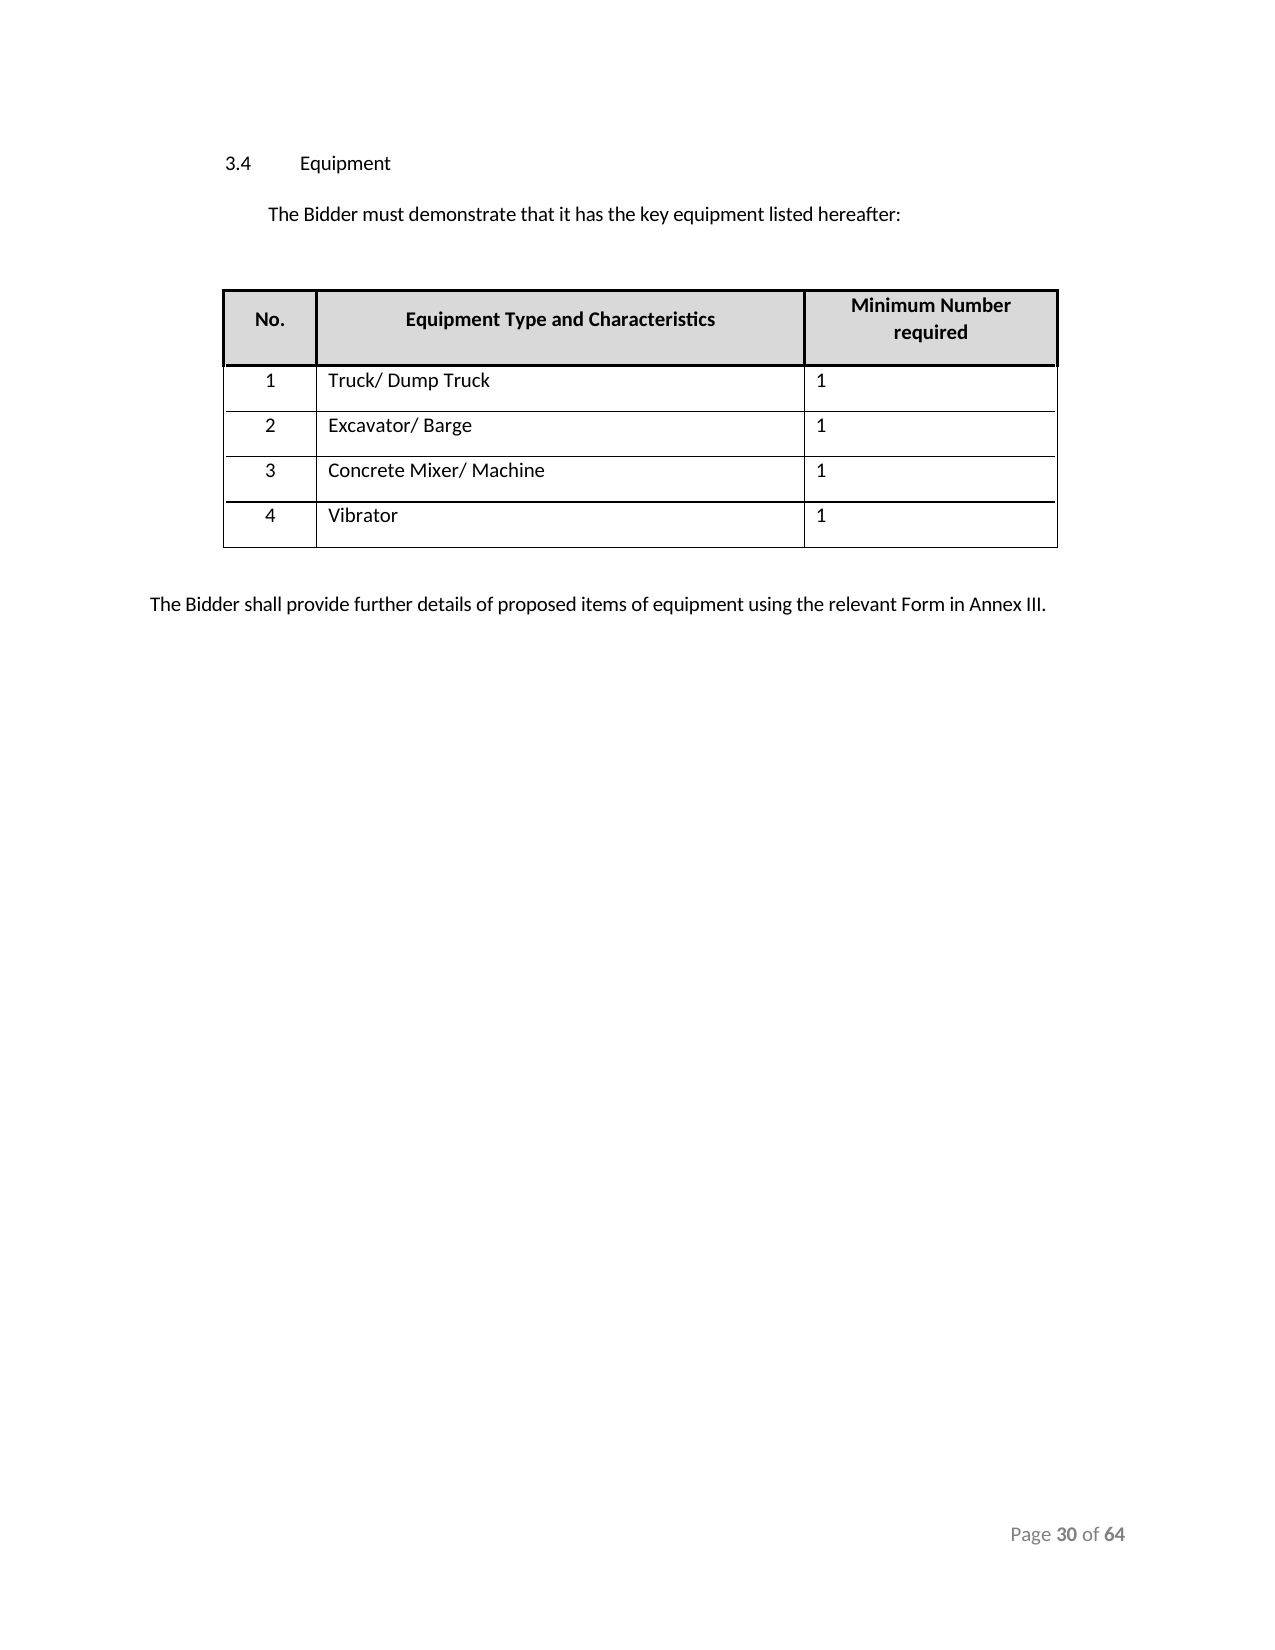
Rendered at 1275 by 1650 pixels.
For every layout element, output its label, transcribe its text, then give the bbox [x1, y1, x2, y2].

table_header Equipment Type and Characteristics [318, 292, 803, 364]
table_cell 1 [805, 456, 1057, 501]
table_header Minimum Number required [806, 292, 1056, 364]
table_cell 1 [224, 365, 316, 411]
table_cell 1 [805, 411, 1057, 456]
table_cell 1 [805, 364, 1057, 411]
table_cell 2 [224, 411, 316, 456]
text 3.4 Equipment [225, 150, 1125, 175]
table_cell 4 [224, 501, 316, 547]
text The Bidder must demonstrate that it has the key equipment listed hereafter: [268, 201, 1125, 226]
table_cell Vibrator [317, 503, 804, 547]
table_cell 3 [224, 456, 316, 501]
table_cell 1 [805, 501, 1057, 547]
table_cell Concrete Mixer/ Machine [317, 457, 804, 501]
table_header No. [225, 292, 315, 364]
table_cell Excavator/ Barge [317, 412, 804, 456]
text The Bidder shall provide further details of proposed items of equipment using the relevant Form in Annex III. [150, 592, 1125, 617]
table_cell Truck/ Dump Truck [317, 367, 804, 411]
